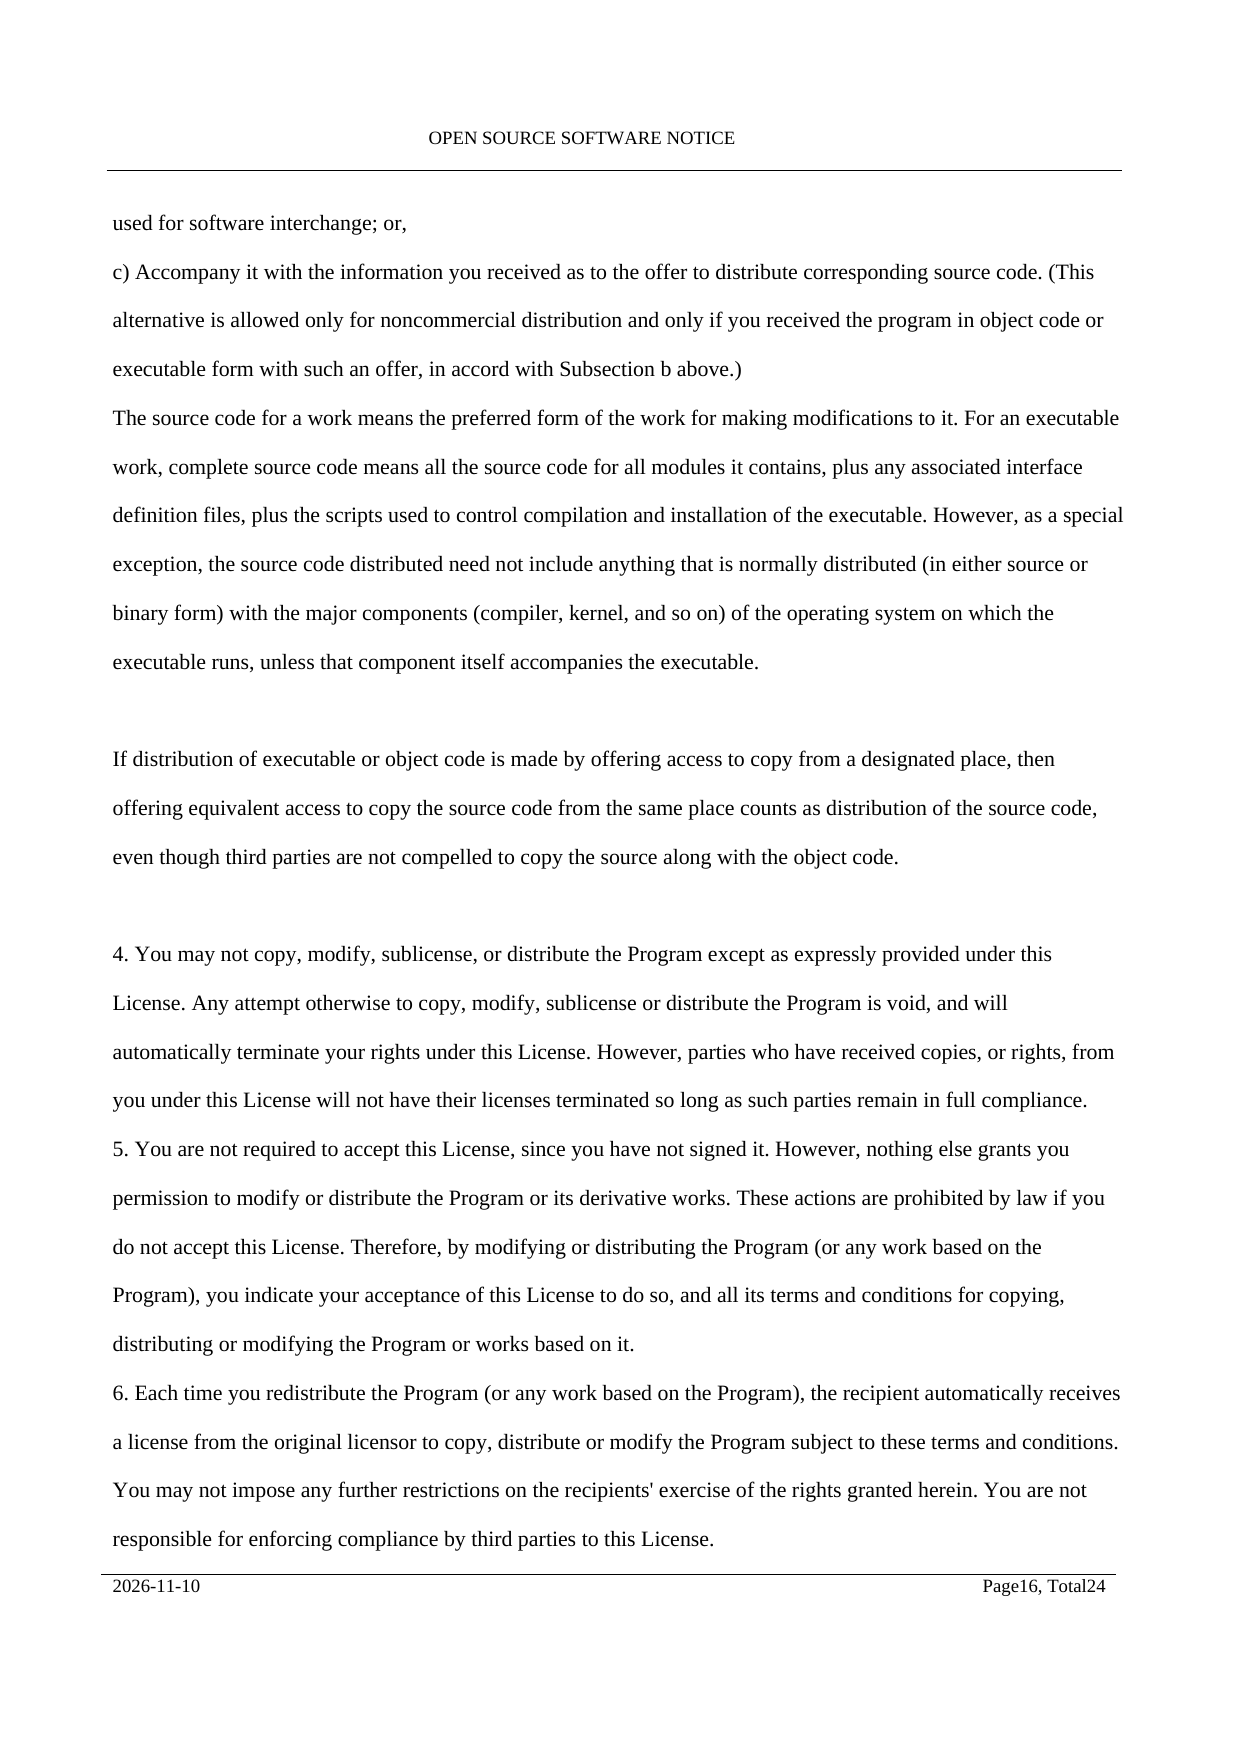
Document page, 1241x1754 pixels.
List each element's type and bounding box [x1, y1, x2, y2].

text [112, 206, 1128, 1555]
